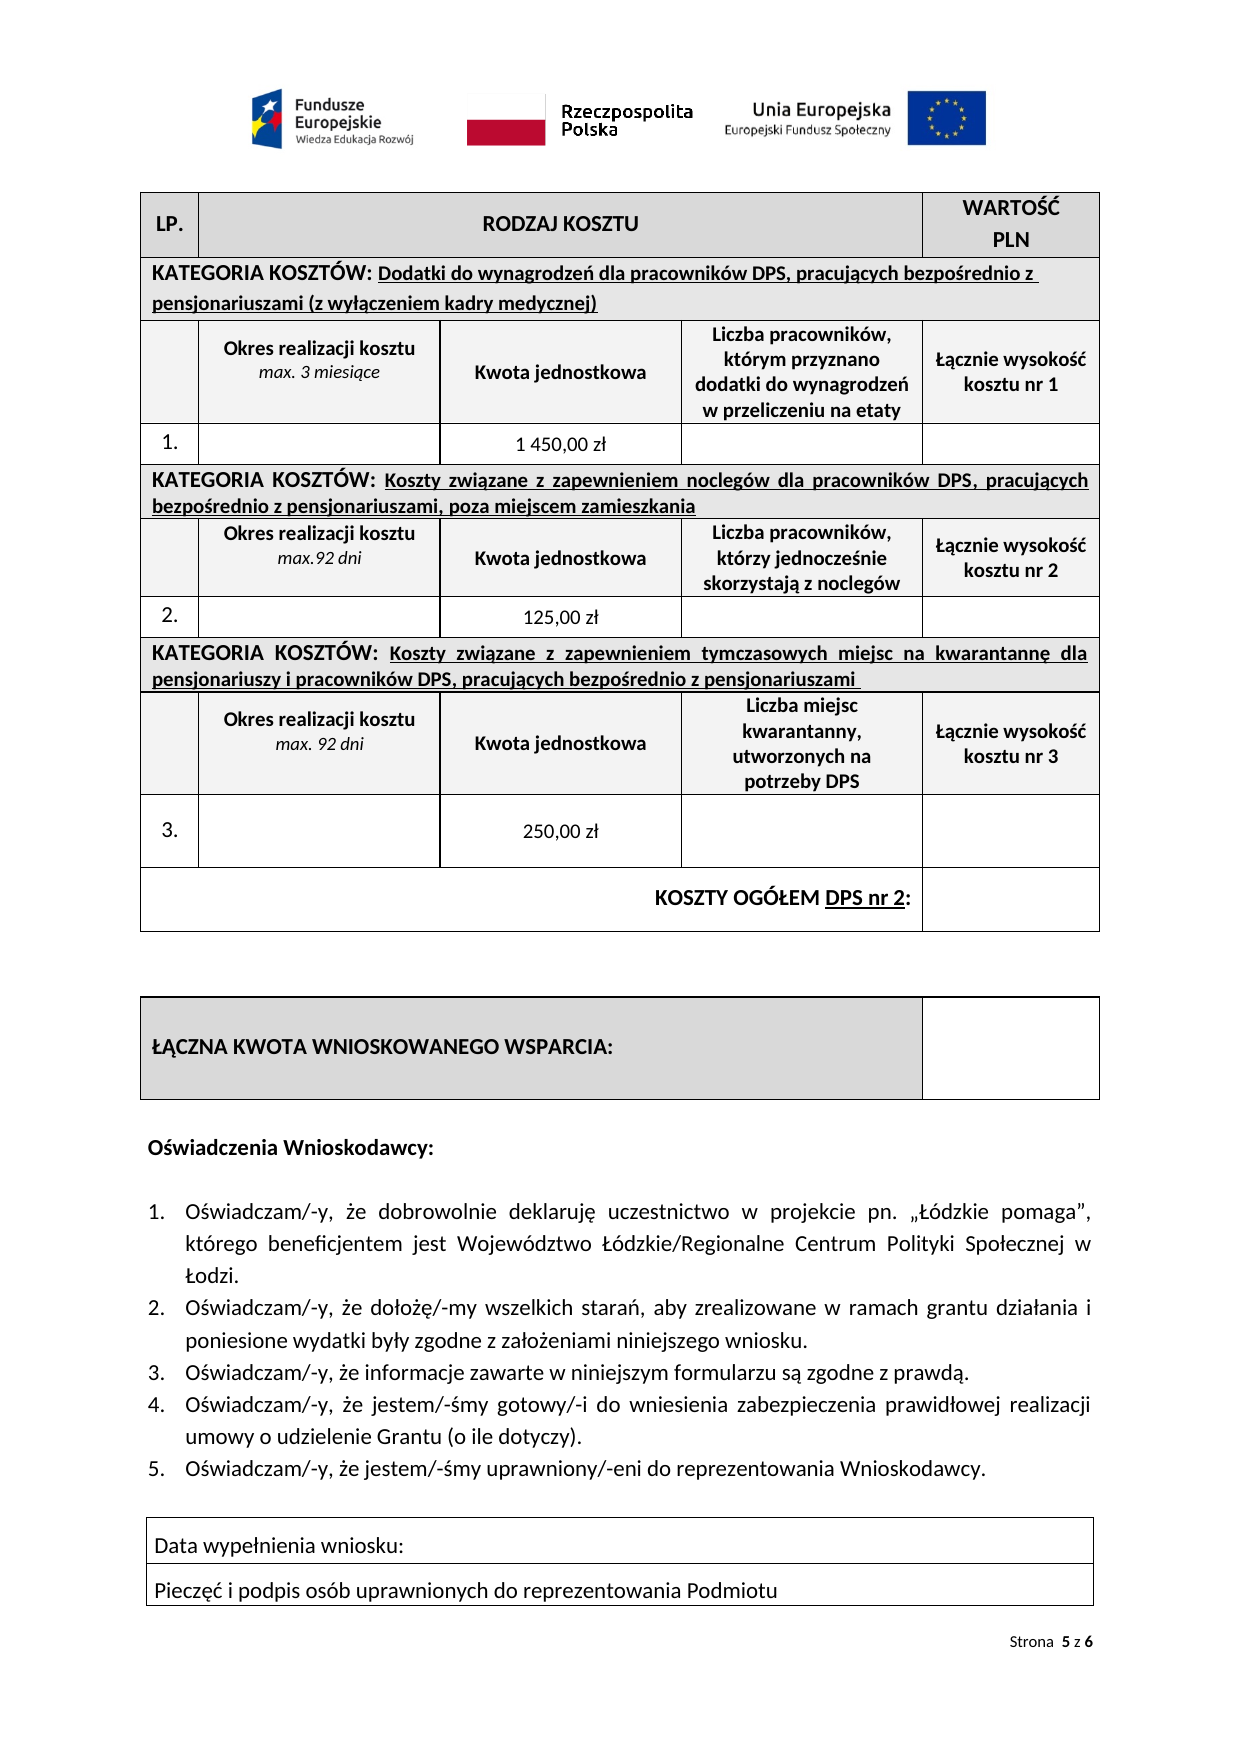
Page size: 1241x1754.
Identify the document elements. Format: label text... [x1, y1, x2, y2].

table_cell [923, 424, 1099, 464]
table_cell 2. [141, 597, 198, 637]
table_cell 1. [141, 424, 198, 464]
table_cell Kwota jednostkowa [441, 519, 681, 596]
table_cell [199, 424, 439, 464]
table_cell KATEGORIA KOSZTÓW: Koszty związane z zapewnieniem noclegów dla pracowników DPS, pracujących bezpośrednio z pensjonariuszami, poza miejscem zamieszkania [141, 465, 1099, 518]
table_cell 125,00 zł [441, 597, 681, 637]
table_cell [199, 597, 439, 637]
table_cell Kwota jednostkowa [441, 321, 681, 422]
table_cell [682, 795, 922, 867]
table_cell [141, 693, 198, 794]
list Oświadczam/-y, że jestem/-śmy uprawniony/-eni do reprezentowania Wnioskodawcy. [148, 1454, 1093, 1482]
table_cell Łącznie wysokość kosztu nr 2 [923, 519, 1099, 596]
table_cell [923, 868, 1099, 931]
table_cell LP. [141, 193, 198, 257]
table_cell 1 450,00 zł [441, 424, 681, 464]
list Oświadczam/-y, że jestem/-śmy gotowy/-i do wniesienia zabezpieczenia prawidłowej realizacji umowy o udzielenie Grantu (o ile dotyczy). [148, 1390, 1093, 1450]
list Oświadczam/-y, że informacje zawarte w niniejszym formularzu są zgodne z prawdą. [148, 1358, 1093, 1386]
table_header Data wypełnienia wniosku: [147, 1518, 1093, 1563]
table_cell [141, 519, 198, 596]
table_cell Liczba pracowników, którym przyznano dodatki do wynagrodzeń w przeliczeniu na etaty [682, 321, 922, 422]
table_cell [923, 597, 1099, 637]
table_cell Liczba miejsc kwarantanny, utworzonych na potrzeby DPS [682, 693, 922, 794]
table_cell 250,00 zł [441, 795, 681, 867]
table_cell [141, 321, 198, 422]
table_cell KOSZTY OGÓŁEM DPS nr 2: [141, 868, 922, 931]
table_cell Kwota jednostkowa [441, 693, 681, 794]
table_header [923, 998, 1099, 1099]
table_cell Okres realizacji kosztu max. 92 dni [199, 693, 439, 794]
table_cell RODZAJ KOSZTU [199, 193, 922, 257]
table_cell 3. [141, 795, 198, 867]
picture [237, 73, 1003, 163]
table_cell [923, 795, 1099, 867]
list Oświadczam/-y, że dobrowolnie deklaruję uczestnictwo w projekcie pn. „Łódzkie pomaga”, którego beneficjentem jest Województwo Łódzkie/ w Łodzi. [148, 1197, 1093, 1289]
table_cell KATEGORIA KOSZTÓW: Koszty związane z zapewnieniem tymczasowych miejsc na kwarantannę dla pensjonariuszy i pracowników DPS, pracujących bezpośrednio z pensjonariuszami [141, 638, 1099, 691]
table_cell KATEGORIA KOSZTÓW: Dodatki do wynagrodzeń dla pracowników DPS, pracujących bezpośrednio z pensjonariuszami (z wyłączeniem kadry medycznej) [141, 258, 1099, 320]
table_cell Łącznie wysokość kosztu nr 3 [923, 693, 1099, 794]
table_cell Łącznie wysokość kosztu nr 1 [923, 321, 1099, 422]
table_cell [682, 424, 922, 464]
table_cell [682, 597, 922, 637]
text Oświadczenia Wnioskodawcy: [148, 1133, 1093, 1161]
table_cell Okres realizacji kosztu max. 3 miesiące [199, 321, 439, 422]
table_cell WARTOŚĆ PLN [923, 193, 1099, 257]
table_header ŁĄCZNA KWOTA WNIOSKOWANEGO WSPARCIA: [141, 998, 922, 1099]
table_cell Okres realizacji kosztu max.92 dni [199, 519, 439, 596]
table_cell [199, 795, 439, 867]
table_cell Liczba pracowników, którzy jednocześnie skorzystają z noclegów [682, 519, 922, 596]
table_cell Pieczęć i podpis osób uprawnionych do reprezentowania Podmiotu [147, 1564, 1093, 1604]
list Oświadczam/-y, że dołożę/-my wszelkich starań, aby zrealizowane w ramach grantu działania i poniesione wydatki były zgodne z założeniami niniejszego wniosku. [148, 1293, 1093, 1354]
